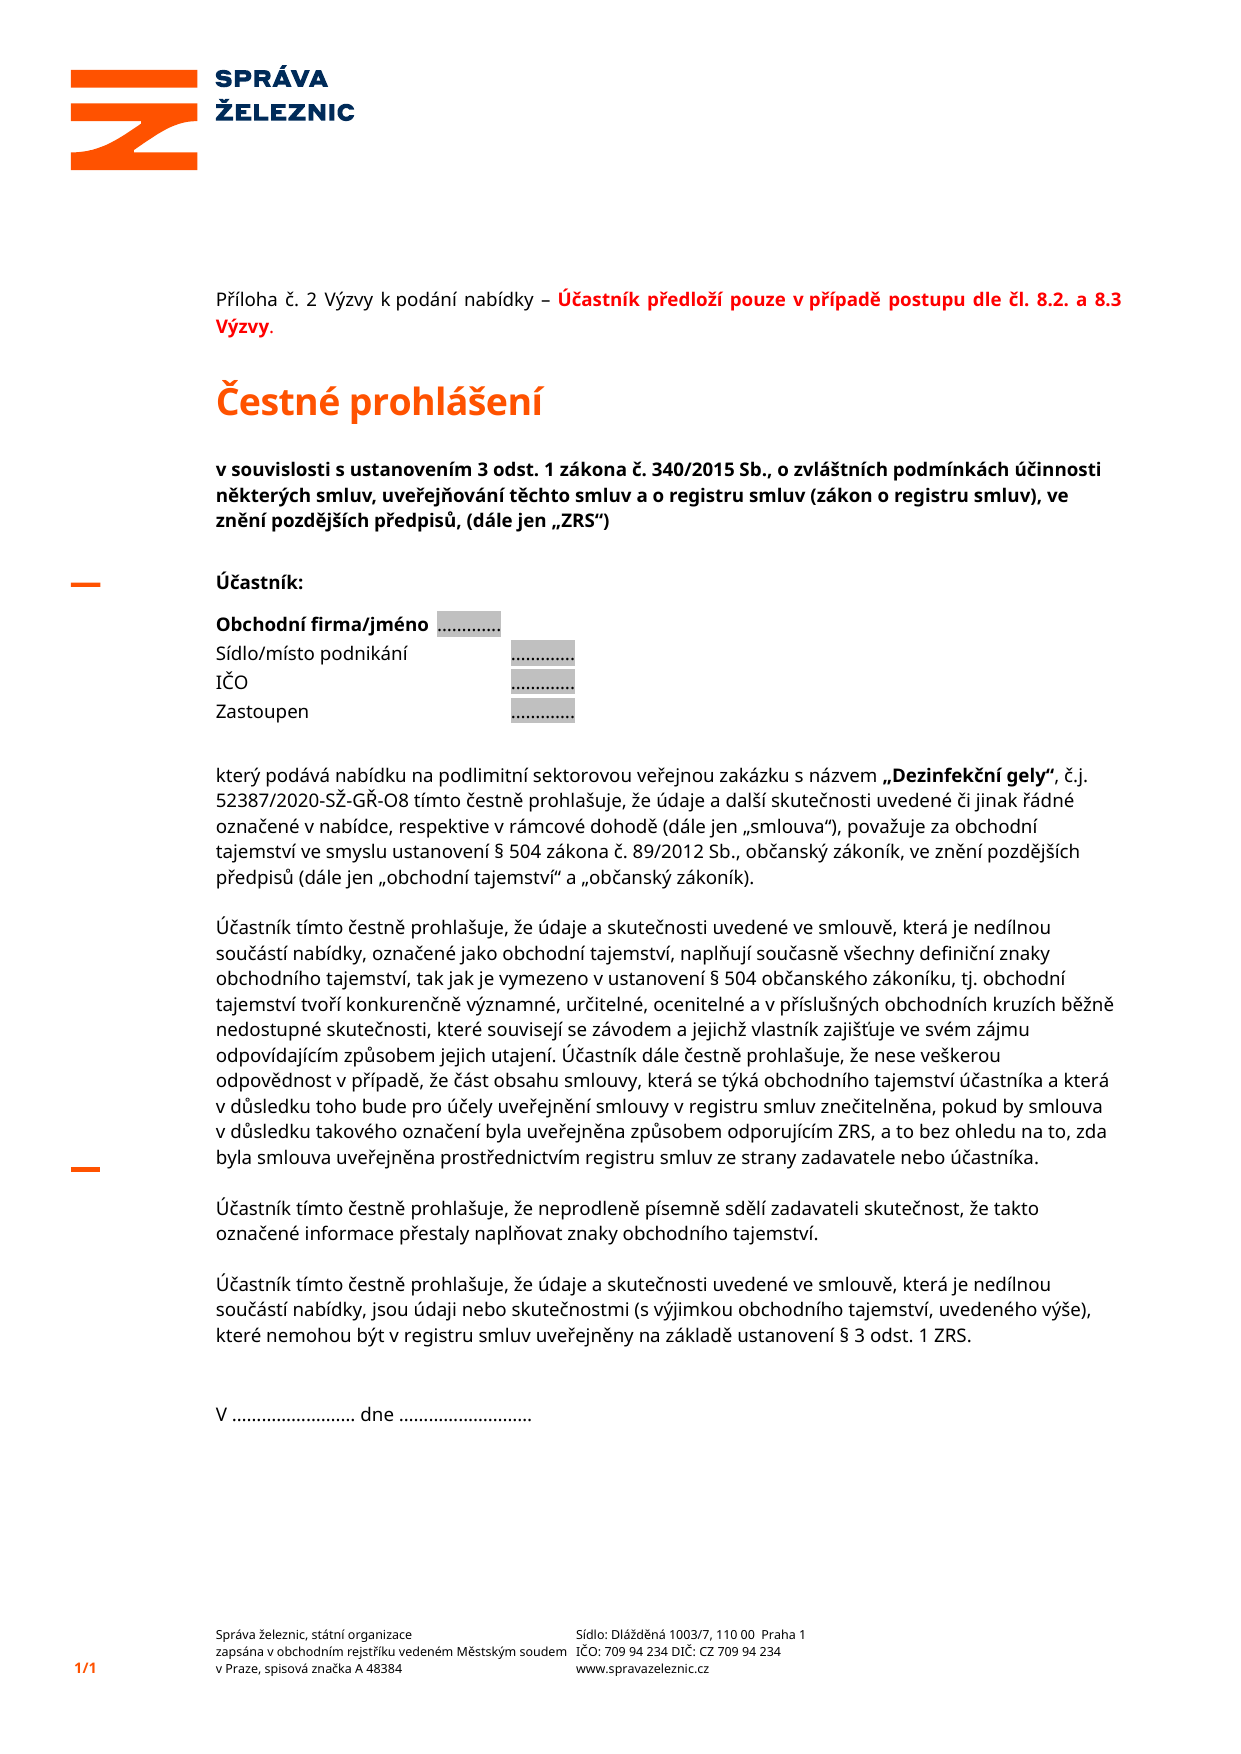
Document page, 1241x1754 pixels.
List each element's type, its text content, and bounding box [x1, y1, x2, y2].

text Účastník tímto čestně prohlašuje, že údaje a skutečnosti uvedené ve smlouvě, která je nedílnou součástí nabídky, označené jako obchodní tajemství, naplňují současně všechny definiční znaky obchodního tajemství, tak jak je vymezeno v ustanovení § 504 občanského zákoníku, tj. obchodní tajemství tvoří konkurenčně významné, určitelné, ocenitelné a v příslušných obchodních kruzích běžně nedostupné skutečnosti, které souvisejí se závodem a jejichž vlastník zajišťuje ve svém zájmu odpovídajícím způsobem jejich utajení. Účastník dále čestně prohlašuje, že nese veškerou odpovědnost v případě, že část obsahu smlouvy, která se týká obchodního tajemství účastníka a která v důsledku toho bude pro účely uveřejnění smlouvy v registru smluv znečitelněna, pokud by smlouva v důsledku takového označení byla uveřejněna způsobem odporujícím ZRS, a to bez ohledu na to, zda byla smlouva uveřejněna prostřednictvím registru smluv ze strany zadavatele nebo účastníka. [216, 914, 1122, 1170]
text Obchodní firma/jméno …………. [216, 608, 1122, 637]
text který podává nabídku na podlimitní sektorovou veřejnou zakázku s názvem „Dezinfekční gely“, č.j. 52387/2020-SŽ-GŘ-O8 tímto čestně prohlašuje, že údaje a další skutečnosti uvedené či jinak řádné označené v nabídce, respektive v rámcové dohodě (dále jen „smlouva“), považuje za obchodní tajemství ve smyslu ustanovení § 504 zákona č. 89/2012 Sb., občanský zákoník, ve znění pozdějších předpisů (dále jen „obchodní tajemství“ a „občanský zákoník). [216, 762, 1122, 889]
text Sídlo/místo podnikání …………. [216, 637, 1122, 666]
text Účastník tímto čestně prohlašuje, že neprodleně písemně sdělí zadavateli skutečnost, že takto označené informace přestaly naplňovat znaky obchodního tajemství. [216, 1195, 1122, 1246]
text IČO …………. [216, 666, 1122, 695]
text Příloha č. 2 Výzvy k podání nabídky – Účastník předloží pouze v případě postupu dle čl. 8.2. a 8.3 Výzvy. [216, 286, 1122, 339]
text V ………………….… dne ……………………… [216, 1398, 1121, 1427]
text Účastník tímto čestně prohlašuje, že údaje a skutečnosti uvedené ve smlouvě, která je nedílnou součástí nabídky, jsou údaji nebo skutečnostmi (s výjimkou obchodního tajemství, uvedeného výše), které nemohou být v registru smluv uveřejněny na základě ustanovení § 3 odst. 1 ZRS. [216, 1271, 1122, 1347]
text v souvislosti s ustanovením 3 odst. 1 zákona č. 340/2015 Sb., o zvláštních podmínkách účinnosti některých smluv, uveřejňování těchto smluv a o registru smluv (zákon o registru smluv), ve znění pozdějších předpisů, (dále jen „ZRS“) [216, 456, 1122, 533]
text Zastoupen …………. [216, 695, 1122, 724]
subtitle Čestné prohlášení [216, 375, 1122, 426]
text Účastník: [216, 565, 1122, 596]
